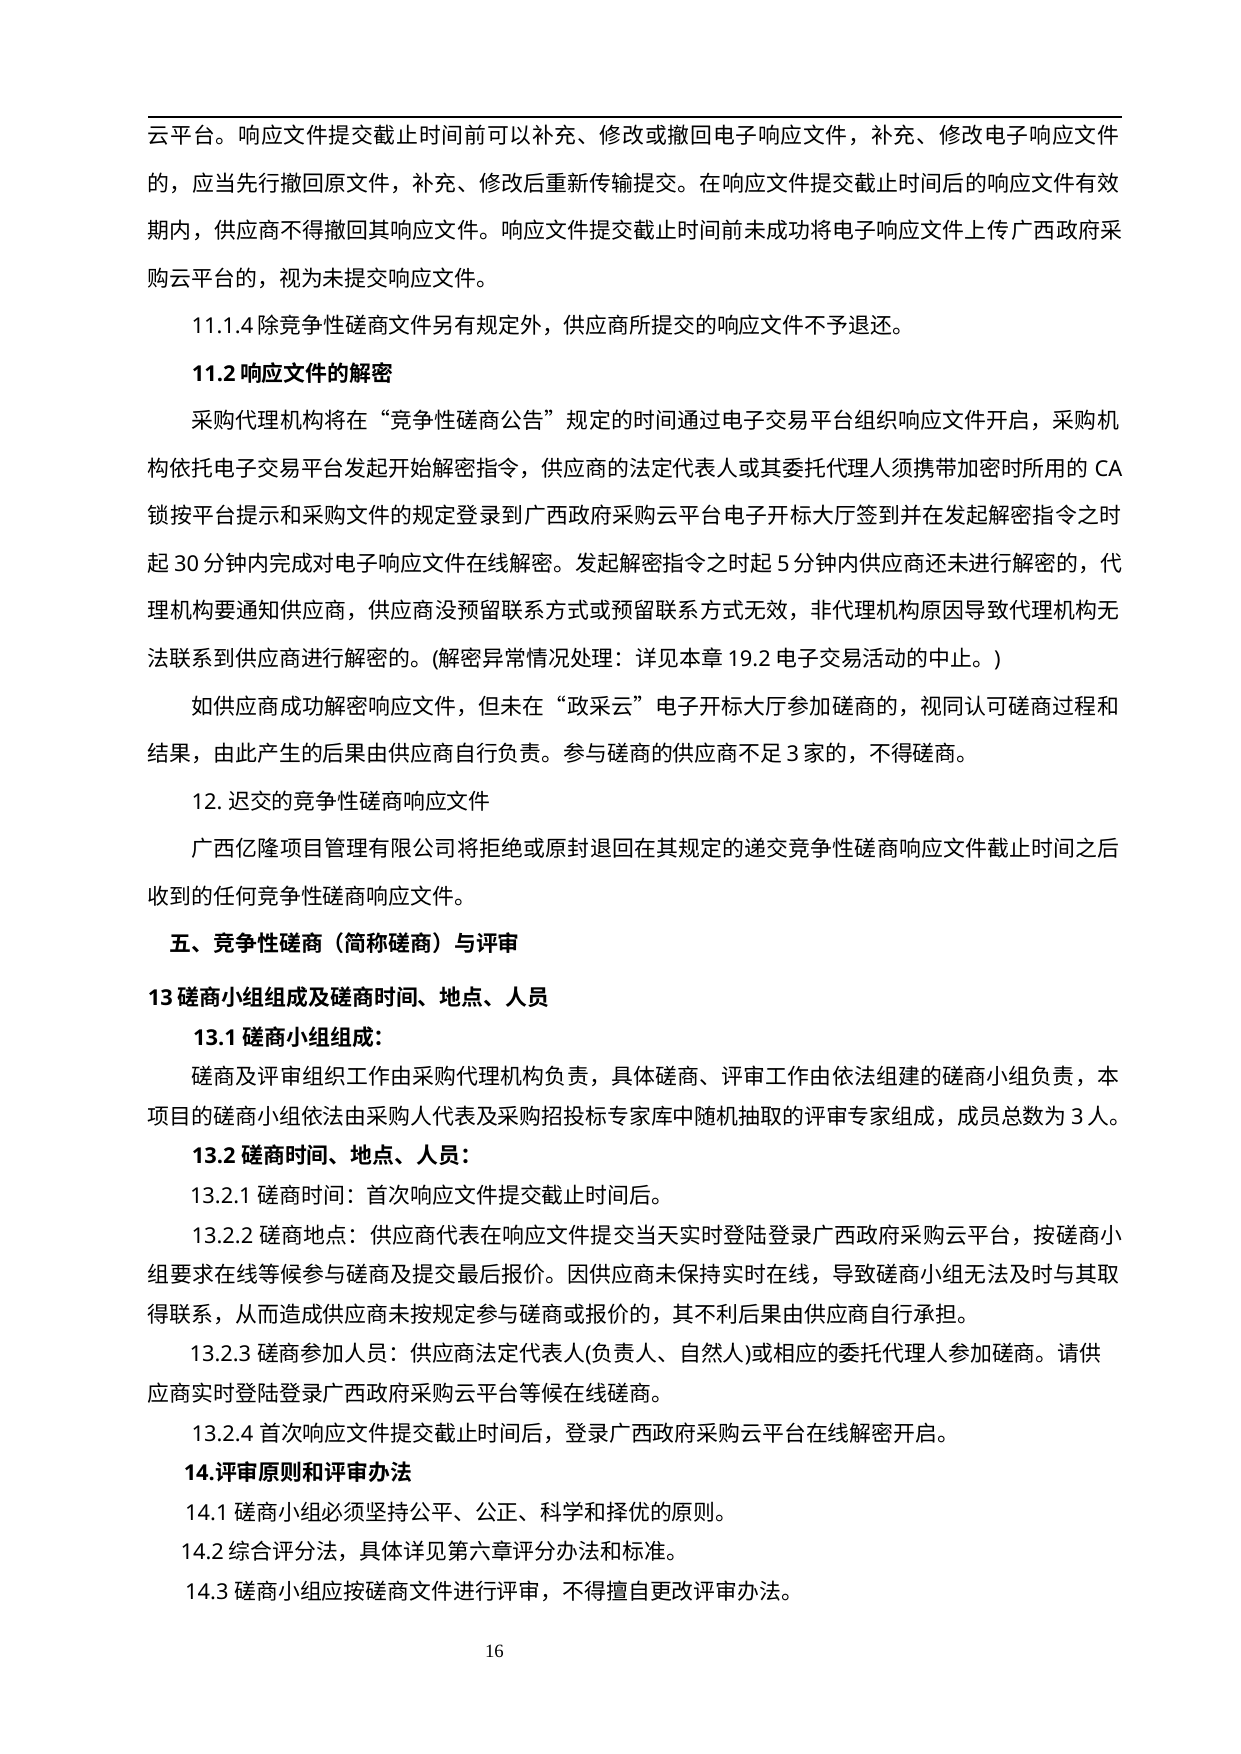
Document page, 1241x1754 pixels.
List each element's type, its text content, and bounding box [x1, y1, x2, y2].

text 11.2响应文件的解密 [148, 356, 1122, 387]
text 五、竞争性磋商（简称磋商）与评审 [148, 926, 1122, 958]
text 如供应商成功解密响应文件，但未在“政采云”电子开标大厅参加磋商的，视同认可磋商过程和结果，由此产生的后果由供应商自行负责。参与磋商的供应商不足3家的，不得磋商。 [148, 689, 1122, 768]
text 12. 迟交的竞争性磋商响应文件 [148, 784, 1122, 816]
text 广西亿隆项目管理有限公司将拒绝或原封退回在其规定的递交竞争性磋商响应文件截止时间之后收到的任何竞争性磋商响应文件。 [148, 831, 1122, 911]
text 磋商及评审组织工作由采购代理机构负责，具体磋商、评审工作由依法组建的磋商小组负责，本项目的磋商小组依法由采购人代表及采购招投标专家库中随机抽取的评审专家组成，成员总数为3人。 [148, 1053, 1122, 1132]
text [148, 118, 1122, 292]
text 13磋商小组组成及磋商时间、地点、人员 [148, 974, 1122, 1013]
text 采购代理机构将在“竞争性磋商公告”规定的时间通过电子交易平台组织响应文件开启，采购机构依托电子交易平台发起开始解密指令，供应商的法定代表人或其委托代理人须携带加密时所用的CA锁按平台提示和采购文件的规定登录到广西政府采购云平台电子开标大厅签到并在发起解密指令之时起30分钟内完成对电子响应文件在线解密。发起解密指令之时起5分钟内供应商还未进行解密的，代理机构要通知供应商，供应商没预留联系方式或预留联系方式无效，非代理机构原因导致代理机构无法联系到供应商进行解密的。(解密异常情况处理：详见本章19.2电子交易活动的中止。) [148, 403, 1122, 673]
text 13.2.4 首次响应文件提交截止时间后，登录广西政府采购云平台在线解密开启。 [148, 1409, 1122, 1449]
text 13.1 磋商小组组成： [148, 1013, 1122, 1053]
text 14.3 磋商小组应按磋商文件进行评审，不得擅自更改评审办法。 [148, 1568, 1122, 1607]
text 13.2.3 磋商参加人员：供应商法定代表人(负责人、自然人)或相应的委托代理人参加磋商。请供 [189, 1330, 1122, 1370]
text 13.2 磋商时间、地点、人员： [148, 1132, 1122, 1172]
text 13.2.2 磋商地点：供应商代表在响应文件提交当天实时登陆登录广西政府采购云平台，按磋商小组要求在线等候参与磋商及提交最后报价。因供应商未保持实时在线，导致磋商小组无法及时与其取得联系，从而造成供应商未按规定参与磋商或报价的，其不利后果由供应商自行承担。 [148, 1211, 1122, 1330]
text 14.2综合评分法，具体详见第六章评分办法和标准。 [148, 1528, 1122, 1568]
text 14.评审原则和评审办法 [183, 1449, 1122, 1488]
text 13.2.1 磋商时间：首次响应文件提交截止时间后。 [179, 1172, 1122, 1211]
text 11.1.4除竞争性磋商文件另有规定外，供应商所提交的响应文件不予退还。 [148, 308, 1122, 340]
text 14.1 磋商小组必须坚持公平、公正、科学和择优的原则。 [148, 1488, 1122, 1528]
text 应商实时登陆登录广西政府采购云平台等候在线磋商。 [148, 1370, 1122, 1409]
